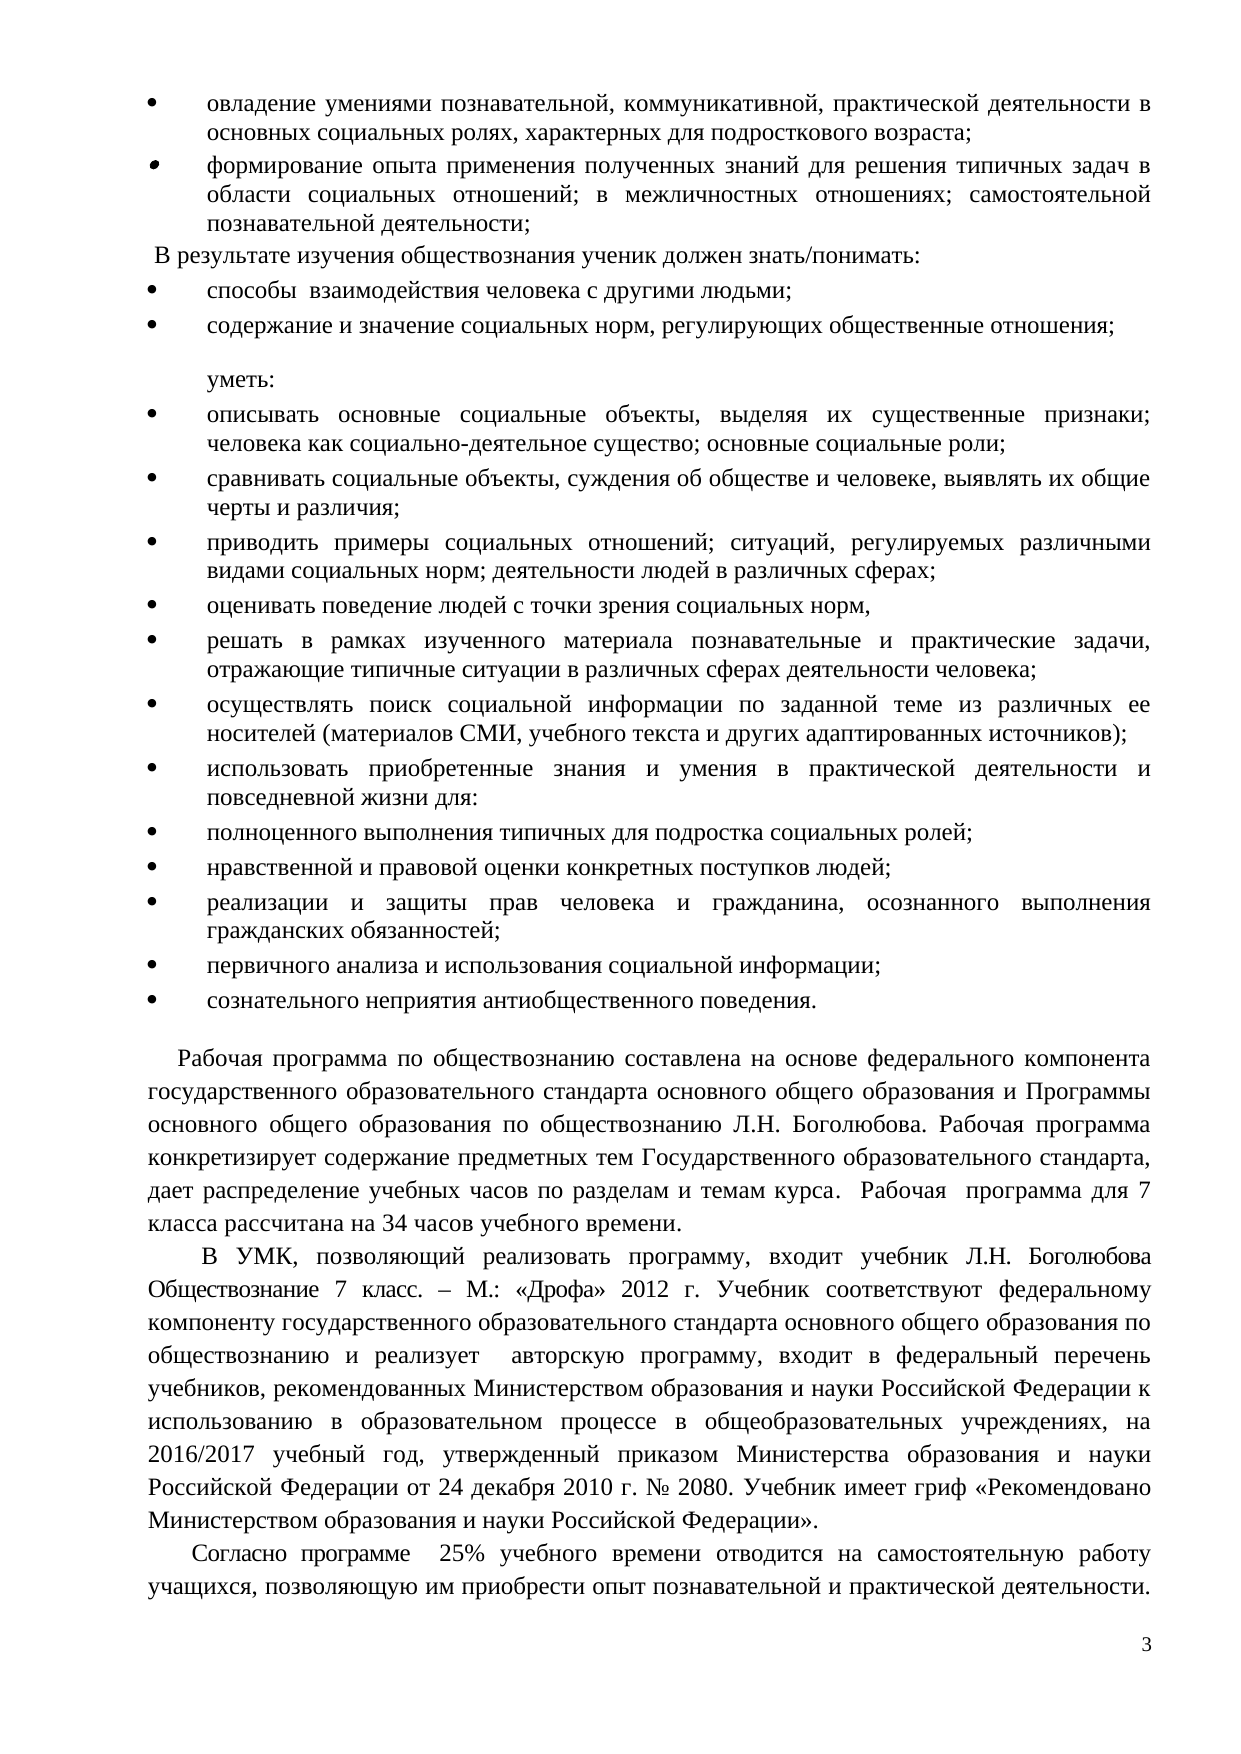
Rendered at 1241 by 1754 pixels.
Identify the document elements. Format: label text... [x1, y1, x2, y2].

list полноценного выполнения типичных для подростка социальных ролей; [148, 817, 1152, 846]
list осуществлять поиск социальной информации по заданной теме из различных ее носителей (материалов СМИ, учебного текста и других адаптированных источников); [148, 689, 1152, 747]
text Рабочая программа по обществознанию составлена на основе федерального компонента государственного образовательного стандарта основного общего образования и Программы основного общего образования по обществознанию Л.Н. Боголюбова. Рабочая программа конкретизирует содержание предметных тем Государственного образовательного стандарта, дает распределение учебных часов по разделам и темам курса. Рабочая программа для 7 класса рассчитана на 34 часов учебного времени. [148, 1014, 1152, 1237]
text уметь: [207, 364, 1152, 393]
list содержание и значение социальных норм, регулирующих общественные отношения; [148, 311, 1152, 339]
text В результате изучения обществознания ученик должен знать/понимать: [148, 241, 1152, 269]
list использовать приобретенные знания и умения в практической деятельности и повседневной жизни для: [148, 753, 1152, 811]
list первичного анализа и использования социальной информации; [148, 951, 1152, 979]
list формирование опыта применения полученных знаний для решения типичных задач в области социальных отношений; в межличностных отношениях; самостоятельной познавательной деятельности; [148, 150, 1152, 236]
list способы взаимодействия человека с другими людьми; [148, 276, 1152, 304]
list овладение умениями познавательной, коммуникативной, практической деятельности в основных социальных ролях, характерных для подросткового возраста; [148, 88, 1152, 146]
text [148, 1538, 1152, 1600]
list решать в рамках изученного материала познавательные и практические задачи, отражающие типичные ситуации в различных сферах деятельности человека; [148, 626, 1152, 683]
list приводить примеры социальных отношений; ситуаций, регулируемых различными видами социальных норм; деятельности людей в различных сферах; [148, 527, 1152, 584]
list реализации и защиты прав человека и гражданина, осознанного выполнения гражданских обязанностей; [148, 887, 1152, 944]
list сравнивать социальные объекты, суждения об обществе и человеке, выявлять их общие черты и различия; [148, 463, 1152, 521]
text В УМК, позволяющий реализовать программу, входит учебник Л.Н. Боголюбова Обществознание 7 класс. – М.: «Дрофа» 2012 г. Учебник соответствуют федеральному компоненту государственного образовательного стандарта основного общего образования по обществознанию и реализует авторскую программу, входит в федеральный перечень учебников, рекомендованных Министерством образования и науки Российской Федерации к использованию в образовательном процессе в общеобразовательных учреждениях, на 2016/2017 учебный год, утвержденный приказом Министерства образования и науки Российской Федерации от 24 декабря 2010 г. № 2080. Учебник имеет гриф «Рекомендовано Министерством образования и науки Российской Федерации». [148, 1241, 1152, 1534]
list описывать основные социальные объекты, выделяя их существенные признаки; человека как социально-деятельное существо; основные социальные роли; [148, 399, 1152, 457]
list оценивать поведение людей с точки зрения социальных норм, [148, 591, 1152, 619]
list нравственной и правовой оценки конкретных поступков людей; [148, 852, 1152, 881]
list сознательного неприятия антиобщественного поведения. [148, 986, 1152, 1014]
